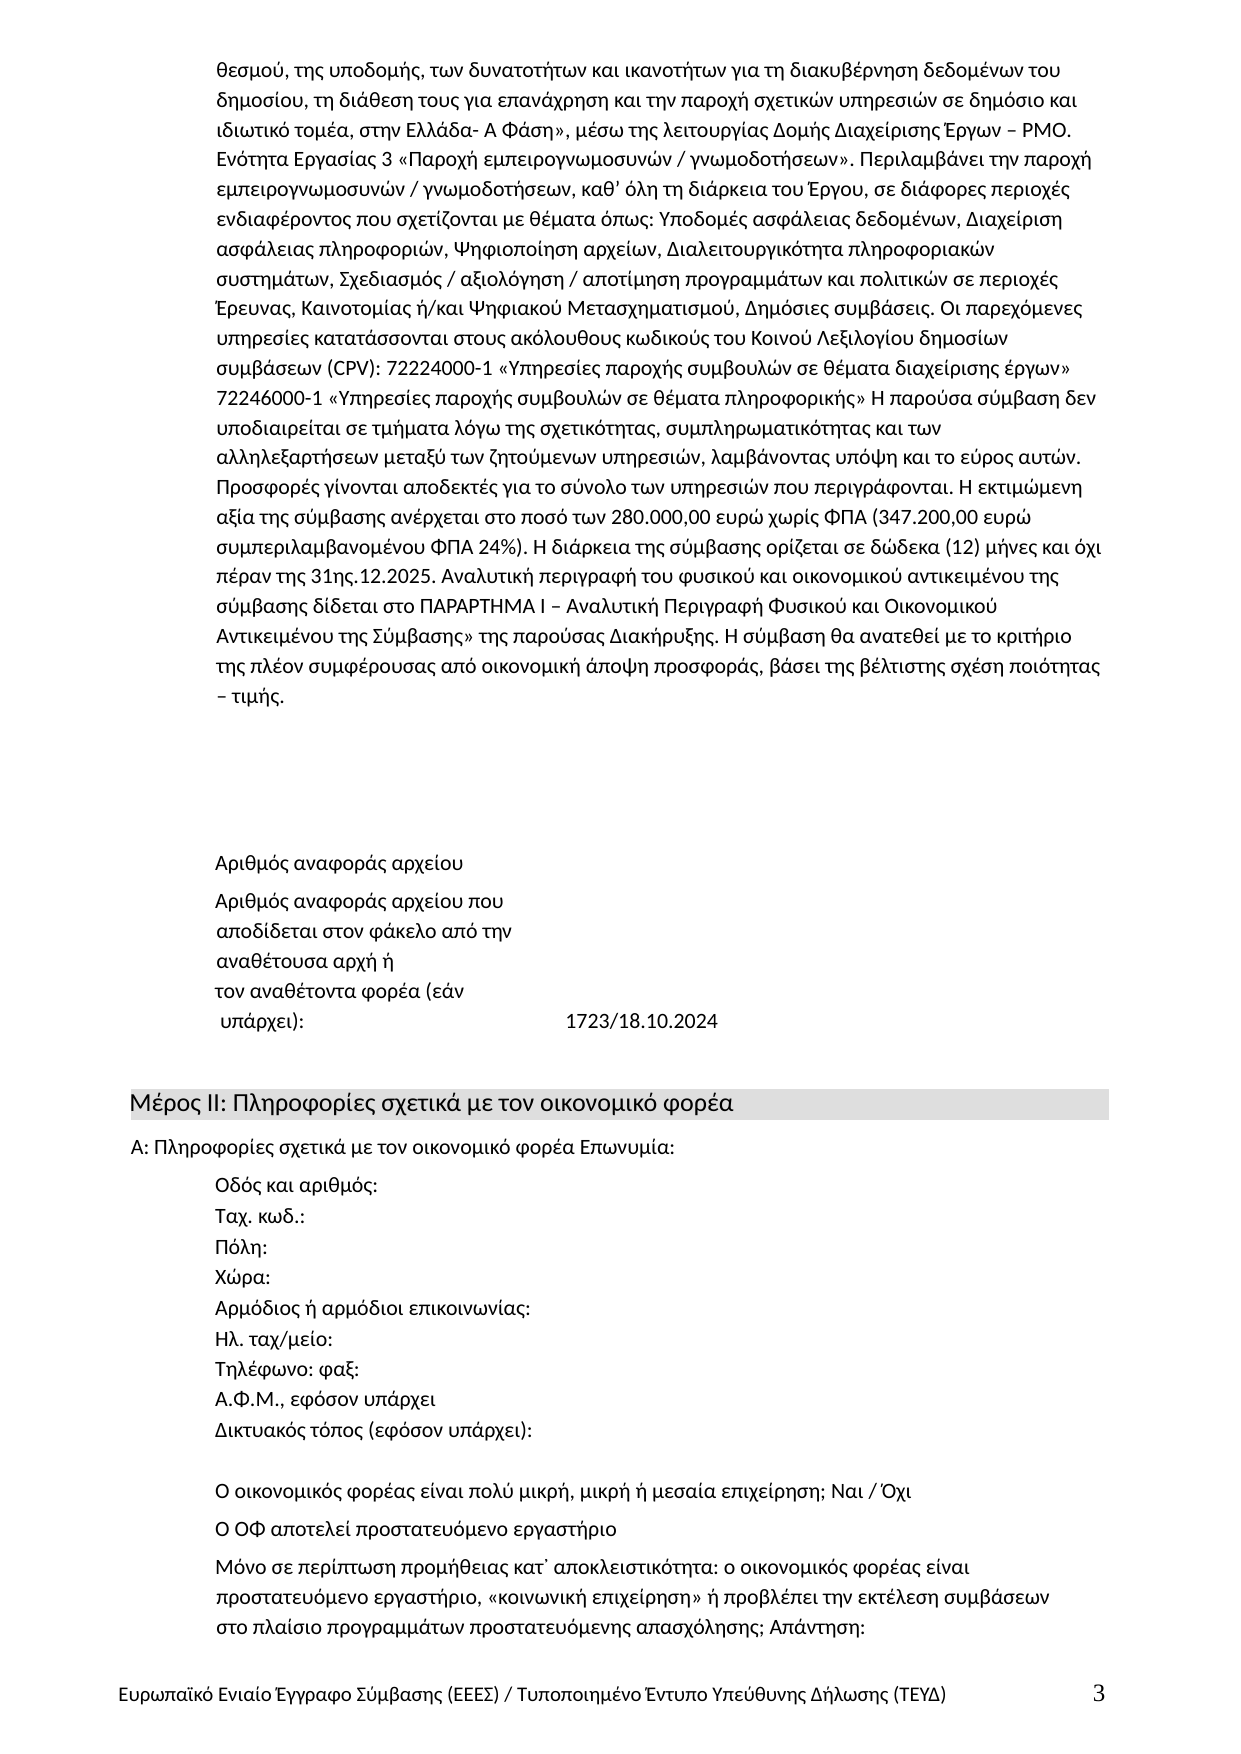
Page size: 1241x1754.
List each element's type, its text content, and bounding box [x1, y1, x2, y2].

subtitle Μέρος ΙΙ: Πληροφορίες σχετικά με τον οικονομικό φορέα [129, 1086, 1105, 1118]
text Ο ΟΦ αποτελεί προστατευόμενο εργαστήριο [215, 1515, 1104, 1542]
text υπάρχει): 1723/18.10.2024 [131, 1008, 1105, 1034]
text Χώρα: [215, 1263, 1104, 1290]
text Α.Φ.Μ., εφόσον υπάρχει [215, 1386, 1104, 1412]
text Πόλη: [215, 1233, 1104, 1259]
text Αρμόδιος ή αρμόδιοι επικοινωνίας: [215, 1294, 1104, 1321]
text Μόνο σε περίπτωση προμήθειας κατ᾽ αποκλειστικότητα: ο οικονομικός φορέας είναι προστατευόμενο εργαστήριο, «κοινωνική επιχείρηση» ή προβλέπει την εκτέλεση συμβάσεων στο πλαίσιο προγραμμάτων προστατευόμενης απασχόλησης; Απάντηση: [215, 1553, 1055, 1639]
text τον αναθέτοντα φορέα (εάν [215, 977, 1104, 1004]
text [215, 56, 1104, 708]
text Δικτυακός τόπος (εφόσον υπάρχει): [215, 1416, 1104, 1443]
text Αριθμός αναφοράς αρχείου που αποδίδεται στον φάκελο από την αναθέτουσα αρχή ή [215, 887, 533, 973]
text Α: Πληροφορίες σχετικά με τον οικονομικό φορέα Επωνυμία: [131, 1133, 733, 1160]
text Αριθμός αναφοράς αρχείου [215, 849, 1104, 876]
text Ηλ. ταχ/μείο: [215, 1325, 1104, 1351]
text Οδός και αριθμός: [215, 1172, 1104, 1198]
text Ο οικονομικός φορέας είναι πολύ μικρή, μικρή ή μεσαία επιχείρηση; Ναι / Όχι [215, 1477, 926, 1504]
text Τηλέφωνο: φαξ: [215, 1355, 371, 1382]
text Ταχ. κωδ.: [215, 1202, 1104, 1229]
